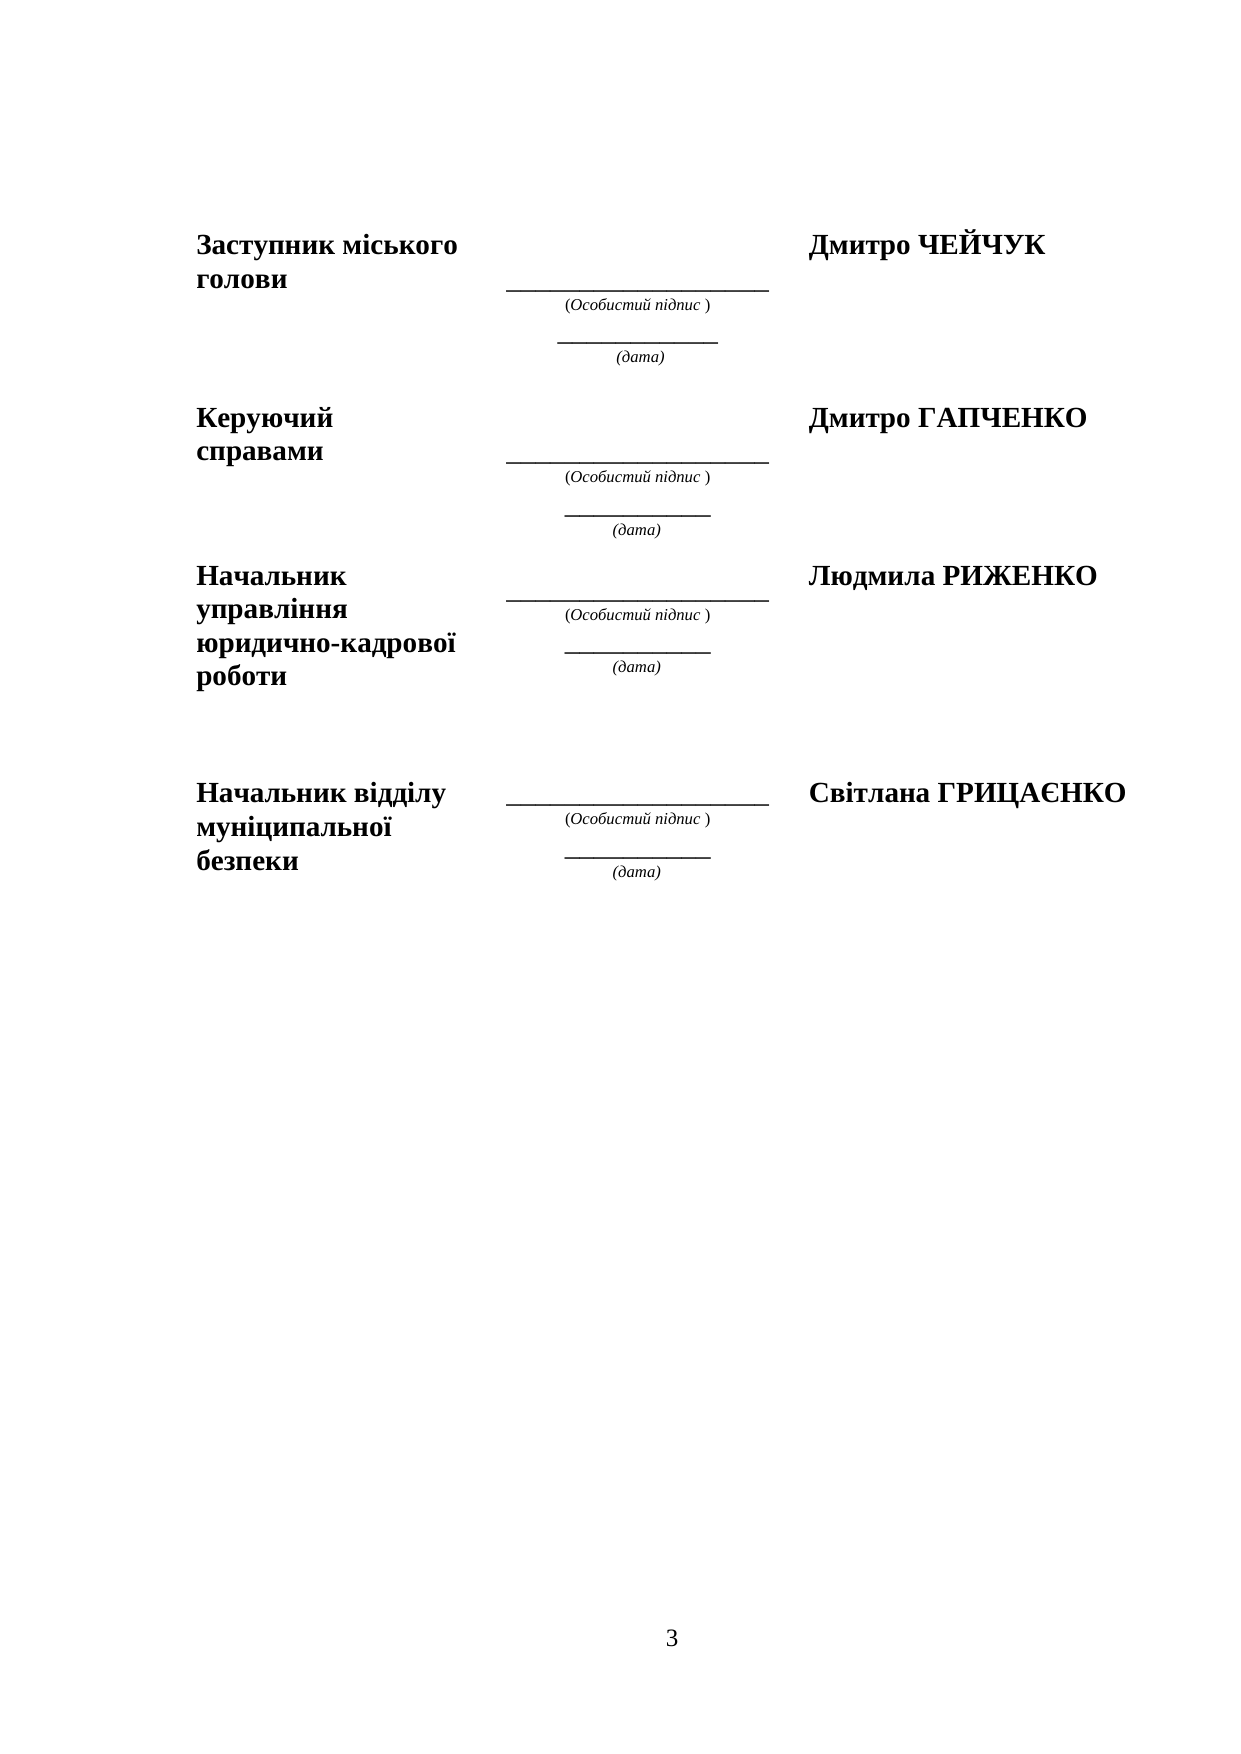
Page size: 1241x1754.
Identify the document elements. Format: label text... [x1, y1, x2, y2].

table_header __________________ (Особистий підпис ) ___________ (дата) [477, 194, 797, 400]
table_cell __________________ (Особистий підпис ) __________ (дата) [477, 400, 797, 558]
table_header Заступник міського голови [185, 194, 477, 400]
table_cell Начальник відділу муніципальної безпеки [185, 709, 477, 900]
table_cell __________________ (Особистий підпис ) __________ (дата) [477, 558, 797, 708]
table_cell Керуючий справами [185, 400, 477, 558]
table_cell __________________ (Особистий підпис ) __________ (дата) [477, 709, 797, 900]
table_cell Людмила РИЖЕНКО [798, 558, 1159, 708]
table_header Дмитро ЧЕЙЧУК [798, 194, 1159, 400]
table_cell Світлана ГРИЦАЄНКО [798, 709, 1159, 900]
table_cell Начальник управління юридично-кадрової роботи [185, 558, 477, 708]
table_cell Дмитро ГАПЧЕНКО [798, 400, 1159, 558]
